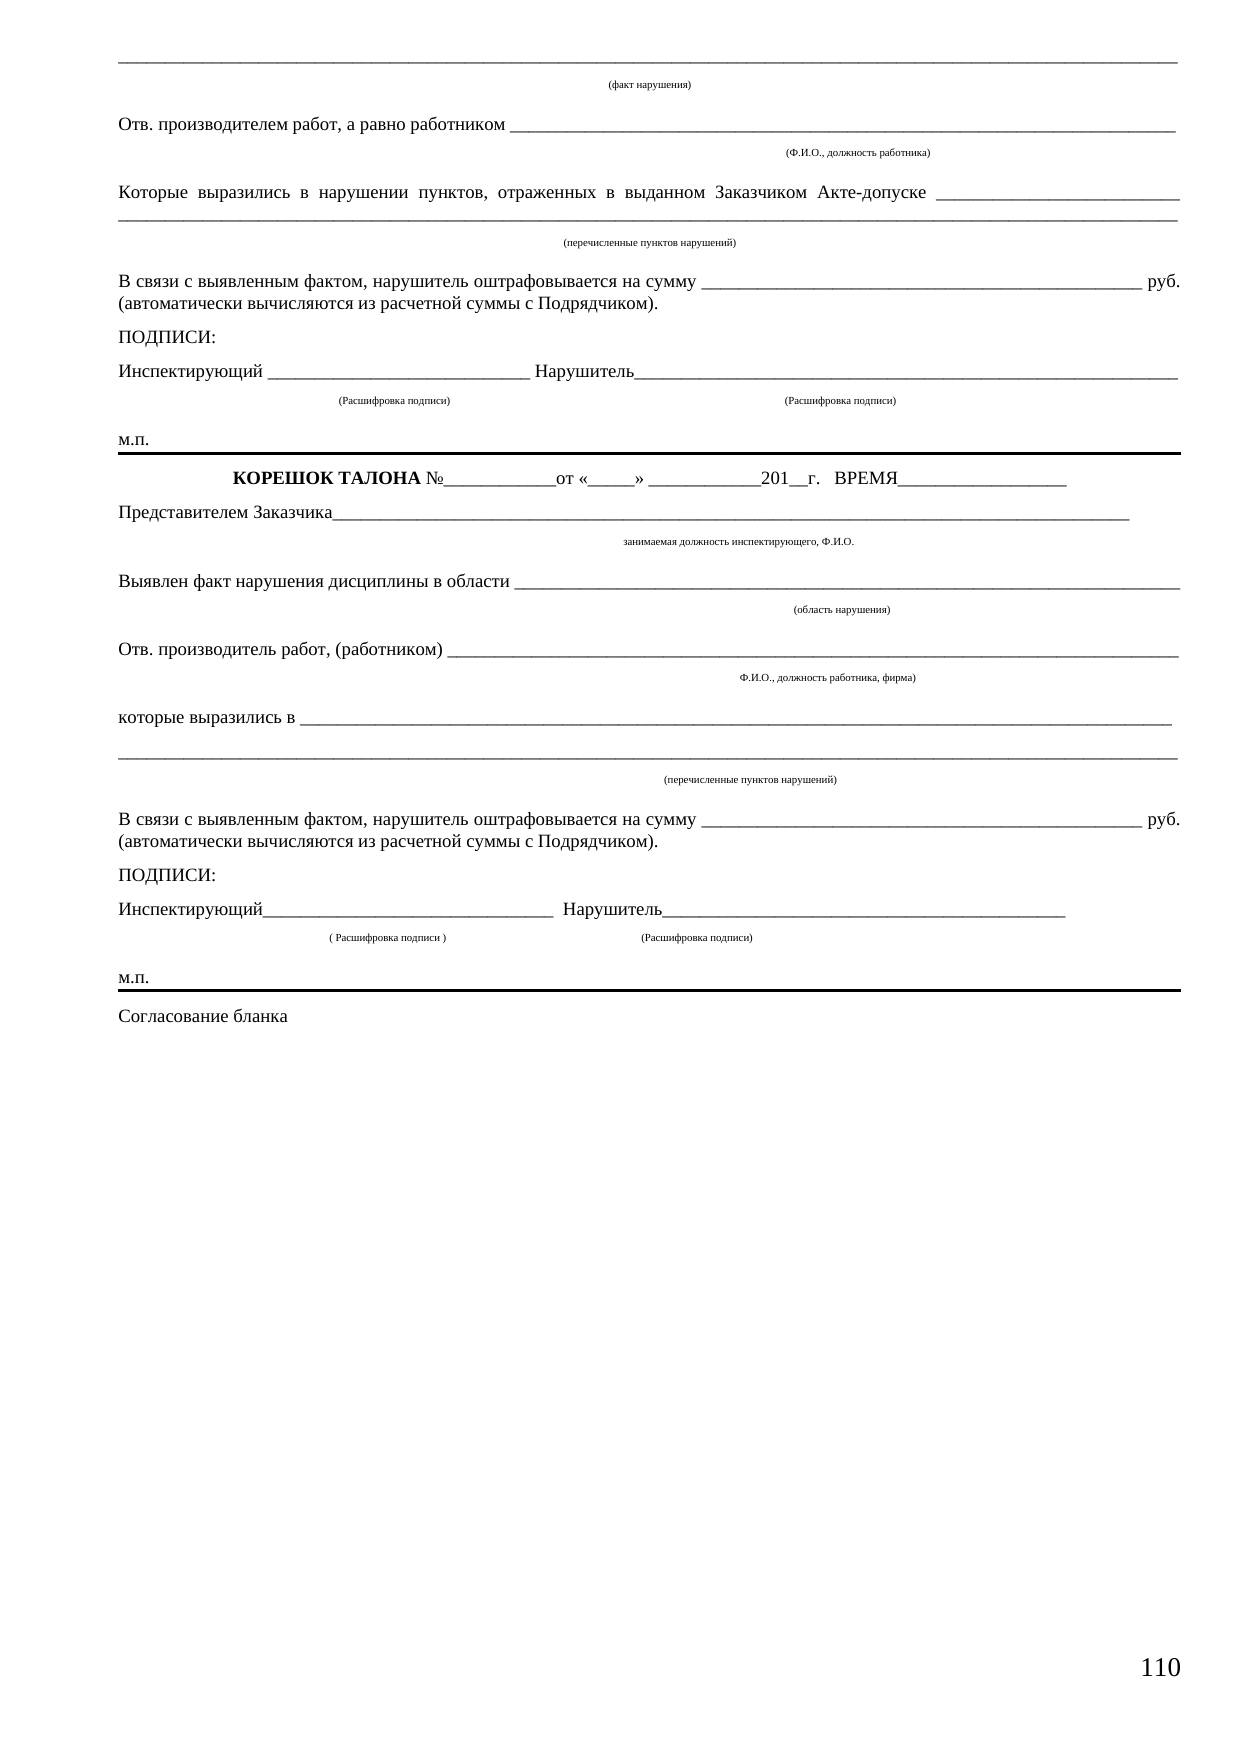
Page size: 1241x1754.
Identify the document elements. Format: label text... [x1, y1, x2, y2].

text Отв. производителем работ, а равно работником _______________________________________________________________________ [118, 112, 1181, 134]
text (перечисленные пунктов нарушений) [118, 774, 1181, 795]
text (Ф.И.О., должность работника) [118, 146, 1181, 168]
text занимаемая должность инспектирующего, Ф.И.О. [118, 535, 1181, 557]
text В связи с выявленным фактом, нарушитель оштрафовывается на сумму _______________________________________________ руб. (автоматически вычисляются из расчетной суммы с Подрядчиком). [118, 808, 1181, 851]
text (область нарушения) [118, 603, 1181, 625]
text Инспектирующий ____________________________ Нарушитель__________________________________________________________ [118, 360, 1181, 381]
text (перечисленные пунктов нарушений) [118, 236, 1181, 258]
text _________________________________________________________________________________________________________________ [118, 44, 1181, 66]
text ( Расшифровка подписи ) (Расшифровка подписи) [118, 932, 1181, 953]
text Которые выразились в нарушении пунктов, отраженных в выданном Заказчиком Акте-допуске __________________________ _________________________________________________________________________________________________________________ [118, 181, 1181, 224]
text Отв. производитель работ, (работником) ______________________________________________________________________________ [118, 638, 1181, 659]
text В связи с выявленным фактом, нарушитель оштрафовывается на сумму _______________________________________________ руб. (автоматически вычисляются из расчетной суммы с Подрядчиком). [118, 270, 1181, 313]
text м.п. [118, 428, 1181, 452]
text м.п. [118, 966, 1181, 989]
text (Расшифровка подписи) (Расшифровка подписи) [118, 394, 1181, 416]
text Согласование бланка [118, 1005, 1181, 1027]
text Выявлен факт нарушения дисциплины в области _______________________________________________________________________ [118, 569, 1181, 591]
text которые выразились в _____________________________________________________________________________________________ [118, 706, 1181, 727]
text ПОДПИСИ: [118, 863, 1181, 885]
text ПОДПИСИ: [118, 326, 1181, 347]
text Ф.И.О., должность работника, фирма) [118, 672, 1181, 693]
text КОРЕШОК ТАЛОНА №____________от «_____» ____________201__г. ВРЕМЯ__________________ [118, 467, 1181, 489]
text _________________________________________________________________________________________________________________ [118, 740, 1181, 761]
text (факт нарушения) [118, 78, 1181, 100]
text Инспектирующий_______________________________ Нарушитель___________________________________________ [118, 898, 1181, 919]
text Представителем Заказчика_____________________________________________________________________________________ [118, 501, 1181, 523]
